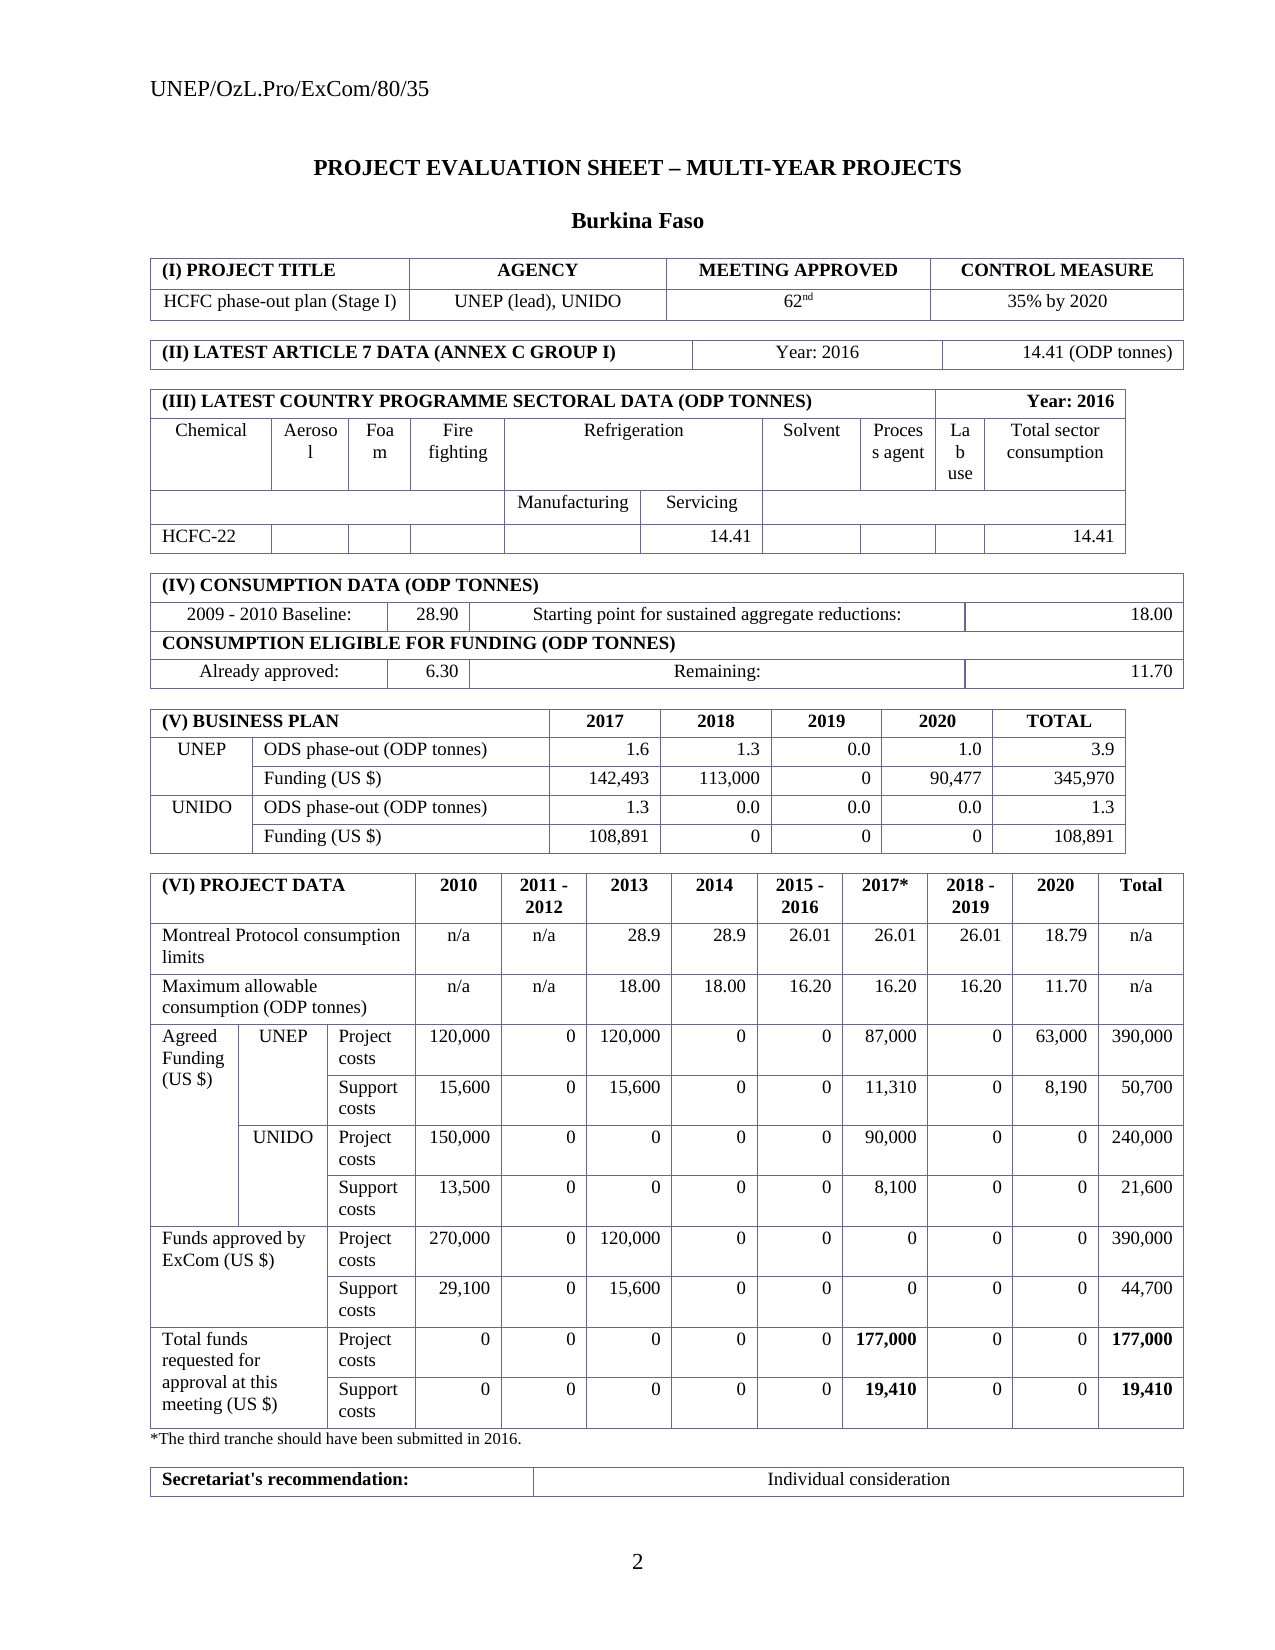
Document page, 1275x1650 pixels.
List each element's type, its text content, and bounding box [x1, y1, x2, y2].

table_cell Maximum allowable consumption (ODP tonnes) [151, 975, 415, 1024]
table_cell 0 [758, 1328, 842, 1377]
table_cell HCFC-22 [151, 525, 271, 553]
table_cell 28.90 [388, 603, 469, 631]
table_header (IV) CONSUMPTION DATA (ODP tonnes) [151, 574, 1183, 602]
table_cell 15,600 [416, 1076, 501, 1125]
table_cell 11,310 [843, 1076, 927, 1125]
table_cell 19,410 [1099, 1378, 1183, 1427]
table_cell Funding (US $) [253, 767, 549, 795]
table_cell 90,477 [882, 767, 992, 795]
table_cell 120,000 [416, 1025, 501, 1074]
table_cell 0 [772, 825, 881, 853]
table_cell 0 [758, 1076, 842, 1125]
table_cell 29,100 [416, 1277, 501, 1327]
table_cell 345,970 [993, 767, 1125, 795]
table_cell 0 [928, 1227, 1012, 1276]
table_cell 50,700 [1099, 1076, 1183, 1125]
table_cell 0 [502, 1227, 586, 1276]
table_cell 177,000 [1099, 1328, 1183, 1377]
table_cell [411, 525, 504, 553]
table_header (II) LATEST ARTICLE 7 DATA (Annex C Group I) [151, 341, 692, 369]
table_cell 16.20 [843, 975, 927, 1024]
table_cell 0 [928, 1328, 1012, 1377]
table_cell 90,000 [843, 1126, 927, 1175]
table_cell 62nd [667, 290, 930, 320]
table_cell ODS phase-out (ODP tonnes) [253, 738, 549, 766]
table_cell 6.30 [388, 660, 469, 688]
table_cell 0 [1013, 1227, 1098, 1276]
table_cell 0 [928, 1277, 1012, 1327]
table_cell UNIDO [239, 1126, 327, 1226]
table_cell Starting point for sustained aggregate reductions: [470, 603, 964, 631]
table_cell 3.9 [993, 738, 1125, 766]
table_cell 0 [672, 1227, 757, 1276]
table_cell Funding (US $) [253, 825, 549, 853]
table_cell 1.3 [661, 738, 771, 766]
table_cell 18.79 [1013, 924, 1098, 974]
table_cell 0 [928, 1025, 1012, 1074]
table_cell [151, 491, 504, 524]
table_cell 108,891 [993, 825, 1125, 853]
table_cell 108,891 [550, 825, 660, 853]
table_header 2014 [672, 874, 757, 923]
table_cell 240,000 [1099, 1126, 1183, 1175]
table_cell 390,000 [1099, 1025, 1183, 1074]
table_cell 0 [672, 1176, 757, 1226]
table_header MEETING APPROVED [667, 259, 930, 289]
table_cell 120,000 [587, 1025, 671, 1074]
table_cell 2009 - 2010 Baseline: [151, 603, 387, 631]
table_cell 0 [882, 825, 992, 853]
table_cell 0 [672, 1328, 757, 1377]
table_cell 0.0 [772, 738, 881, 766]
table_header Individual consideration [534, 1468, 1183, 1496]
table_cell Lab use [936, 419, 984, 490]
table_cell [272, 525, 348, 553]
table_cell 0 [502, 1328, 586, 1377]
table_cell HCFC phase-out plan (Stage I) [151, 290, 409, 320]
table_cell Aerosol [272, 419, 348, 490]
table_cell Project costs [328, 1328, 415, 1377]
table_header Total [993, 710, 1125, 737]
table_header 2013 [587, 874, 671, 923]
table_cell Total sector consumption [985, 419, 1125, 490]
table_cell n/a [502, 975, 586, 1024]
table_cell 0 [416, 1378, 501, 1427]
table_cell ODS phase-out (ODP tonnes) [253, 796, 549, 824]
table_cell 0 [587, 1126, 671, 1175]
table_header AGENCY [410, 259, 666, 289]
table_header 14.41 (ODP tonnes) [943, 341, 1183, 369]
table_cell Process agent [861, 419, 935, 490]
table_cell Funds approved by ExCom (US $) [151, 1227, 327, 1327]
table_header 2017 [550, 710, 660, 737]
table_cell 390,000 [1099, 1227, 1183, 1276]
table_cell [861, 525, 935, 553]
table_cell [936, 525, 984, 553]
table_cell Servicing [641, 491, 762, 524]
table_cell 0 [661, 825, 771, 853]
table_cell Support costs [328, 1378, 415, 1427]
table_cell 11.70 [966, 660, 1183, 688]
table_cell Project costs [328, 1126, 415, 1175]
table_cell 0 [758, 1025, 842, 1074]
table_cell 120,000 [587, 1227, 671, 1276]
table_cell [505, 525, 640, 553]
table_cell 0 [1013, 1176, 1098, 1226]
table_cell 18.00 [587, 975, 671, 1024]
table_cell UNIDO [151, 796, 252, 853]
table_cell 44,700 [1099, 1277, 1183, 1327]
table_cell Remaining: [470, 660, 964, 688]
table_cell 14.41 [641, 525, 762, 553]
table_cell 0 [843, 1277, 927, 1327]
table_cell 0 [672, 1277, 757, 1327]
table_cell 0 [1013, 1126, 1098, 1175]
table_cell UNEP (lead), UNIDO [410, 290, 666, 320]
table_cell n/a [416, 975, 501, 1024]
table_cell 0 [502, 1126, 586, 1175]
table_cell 0 [758, 1176, 842, 1226]
table_cell Support costs [328, 1176, 415, 1226]
table_header (III) LATEST COUNTRY PROGRAMME SECTORAL DATA (ODP tonnes) [151, 390, 935, 418]
table_cell 0 [772, 767, 881, 795]
table_cell 15,600 [587, 1076, 671, 1125]
table_cell 0 [843, 1227, 927, 1276]
table_header 2010 [416, 874, 501, 923]
table_cell n/a [1099, 924, 1183, 974]
table_cell 142,493 [550, 767, 660, 795]
table_cell 0 [1013, 1378, 1098, 1427]
table_cell 14.41 [985, 525, 1125, 553]
table_cell 113,000 [661, 767, 771, 795]
table_header 2020 [882, 710, 992, 737]
table_cell 87,000 [843, 1025, 927, 1074]
table_cell 0.0 [661, 796, 771, 824]
table_cell 0 [502, 1378, 586, 1427]
table_cell 8,100 [843, 1176, 927, 1226]
table_cell 21,600 [1099, 1176, 1183, 1226]
table_header Secretariat's recommendation: [151, 1468, 533, 1496]
table_cell 0 [672, 1025, 757, 1074]
table_cell 18.00 [966, 603, 1183, 631]
table_cell 19,410 [843, 1378, 927, 1427]
table_cell Agreed Funding (US $) [151, 1025, 238, 1226]
table_header (I) PROJECT TITLE [151, 259, 409, 289]
list *The third tranche should have been submitted in 2016. [150, 1429, 1125, 1448]
table_cell Already approved: [151, 660, 387, 688]
table_cell Project costs [328, 1025, 415, 1074]
table_cell n/a [502, 924, 586, 974]
table_header Year: 2016 [936, 390, 1125, 418]
table_cell 1.3 [993, 796, 1125, 824]
table_cell 8,190 [1013, 1076, 1098, 1125]
table_cell Fire fighting [411, 419, 504, 490]
table_cell 0 [502, 1025, 586, 1074]
table_cell 0 [587, 1176, 671, 1226]
table_header 2018 - 2019 [928, 874, 1012, 923]
table_cell Montreal Protocol consumption limits [151, 924, 415, 974]
table_cell Solvent [763, 419, 860, 490]
table_cell 0 [1013, 1328, 1098, 1377]
text PROJECT EVALUATION SHEET – MULTI-YEAR PROJECTS [150, 154, 1125, 180]
table_cell 63,000 [1013, 1025, 1098, 1074]
table_cell 18.00 [672, 975, 757, 1024]
table_cell Support costs [328, 1277, 415, 1327]
table_cell 0 [928, 1126, 1012, 1175]
table_cell 177,000 [843, 1328, 927, 1377]
table_cell 16.20 [758, 975, 842, 1024]
table_cell Total funds requested for approval at this meeting (US $) [151, 1328, 327, 1427]
table_cell 26.01 [928, 924, 1012, 974]
table_cell 0 [758, 1277, 842, 1327]
table_cell Support costs [328, 1076, 415, 1125]
table_cell n/a [416, 924, 501, 974]
table_cell Foam [349, 419, 410, 490]
table_cell 1.0 [882, 738, 992, 766]
table_header 2011 - 2012 [502, 874, 586, 923]
table_cell 28.9 [672, 924, 757, 974]
table_cell 1.3 [550, 796, 660, 824]
table_cell [763, 491, 1125, 524]
table_header 2018 [661, 710, 771, 737]
table_header Total [1099, 874, 1183, 923]
table_cell UNEP [151, 738, 252, 795]
table_cell 35% by 2020 [931, 290, 1183, 320]
table_cell 26.01 [758, 924, 842, 974]
table_cell 0.0 [772, 796, 881, 824]
table_cell 1.6 [550, 738, 660, 766]
table_cell 0 [502, 1277, 586, 1327]
table_header 2015 - 2016 [758, 874, 842, 923]
table_header (V) BUSINESS PLAN [151, 710, 549, 737]
table_cell UNEP [239, 1025, 327, 1125]
table_cell 0 [928, 1378, 1012, 1427]
table_cell 150,000 [416, 1126, 501, 1175]
list Burkina Faso [150, 207, 1125, 233]
table_cell Project costs [328, 1227, 415, 1276]
table_cell 13,500 [416, 1176, 501, 1226]
table_cell 26.01 [843, 924, 927, 974]
table_cell 0 [502, 1076, 586, 1125]
table_cell [349, 525, 410, 553]
table_cell 0 [672, 1378, 757, 1427]
table_cell CONSUMPTION ELIGIBLE FOR FUNDING (ODP TONNES) [151, 632, 1183, 659]
table_header CONTROL MEASURE [931, 259, 1183, 289]
table_cell 28.9 [587, 924, 671, 974]
table_cell 0 [758, 1227, 842, 1276]
table_cell Manufacturing [505, 491, 640, 524]
table_cell Refrigeration [505, 419, 762, 490]
table_header (VI) PROJECT DATA [151, 874, 415, 923]
table_cell 0 [416, 1328, 501, 1377]
table_header Year: 2016 [693, 341, 942, 369]
table_cell 0 [928, 1076, 1012, 1125]
table_header 2019 [772, 710, 881, 737]
table_cell 0 [502, 1176, 586, 1226]
table_cell Chemical [151, 419, 271, 490]
table_header 2020 [1013, 874, 1098, 923]
table_cell n/a [1099, 975, 1183, 1024]
table_cell 16.20 [928, 975, 1012, 1024]
table_cell 0 [928, 1176, 1012, 1226]
table_cell [763, 525, 860, 553]
table_cell 0 [587, 1328, 671, 1377]
table_cell 0 [758, 1126, 842, 1175]
table_cell 11.70 [1013, 975, 1098, 1024]
table_cell 15,600 [587, 1277, 671, 1327]
table_cell 0.0 [882, 796, 992, 824]
table_cell 0 [587, 1378, 671, 1427]
table_cell 0 [672, 1076, 757, 1125]
table_cell 0 [1013, 1277, 1098, 1327]
table_cell 270,000 [416, 1227, 501, 1276]
table_cell 0 [758, 1378, 842, 1427]
table_cell 0 [672, 1126, 757, 1175]
table_header 2017* [843, 874, 927, 923]
